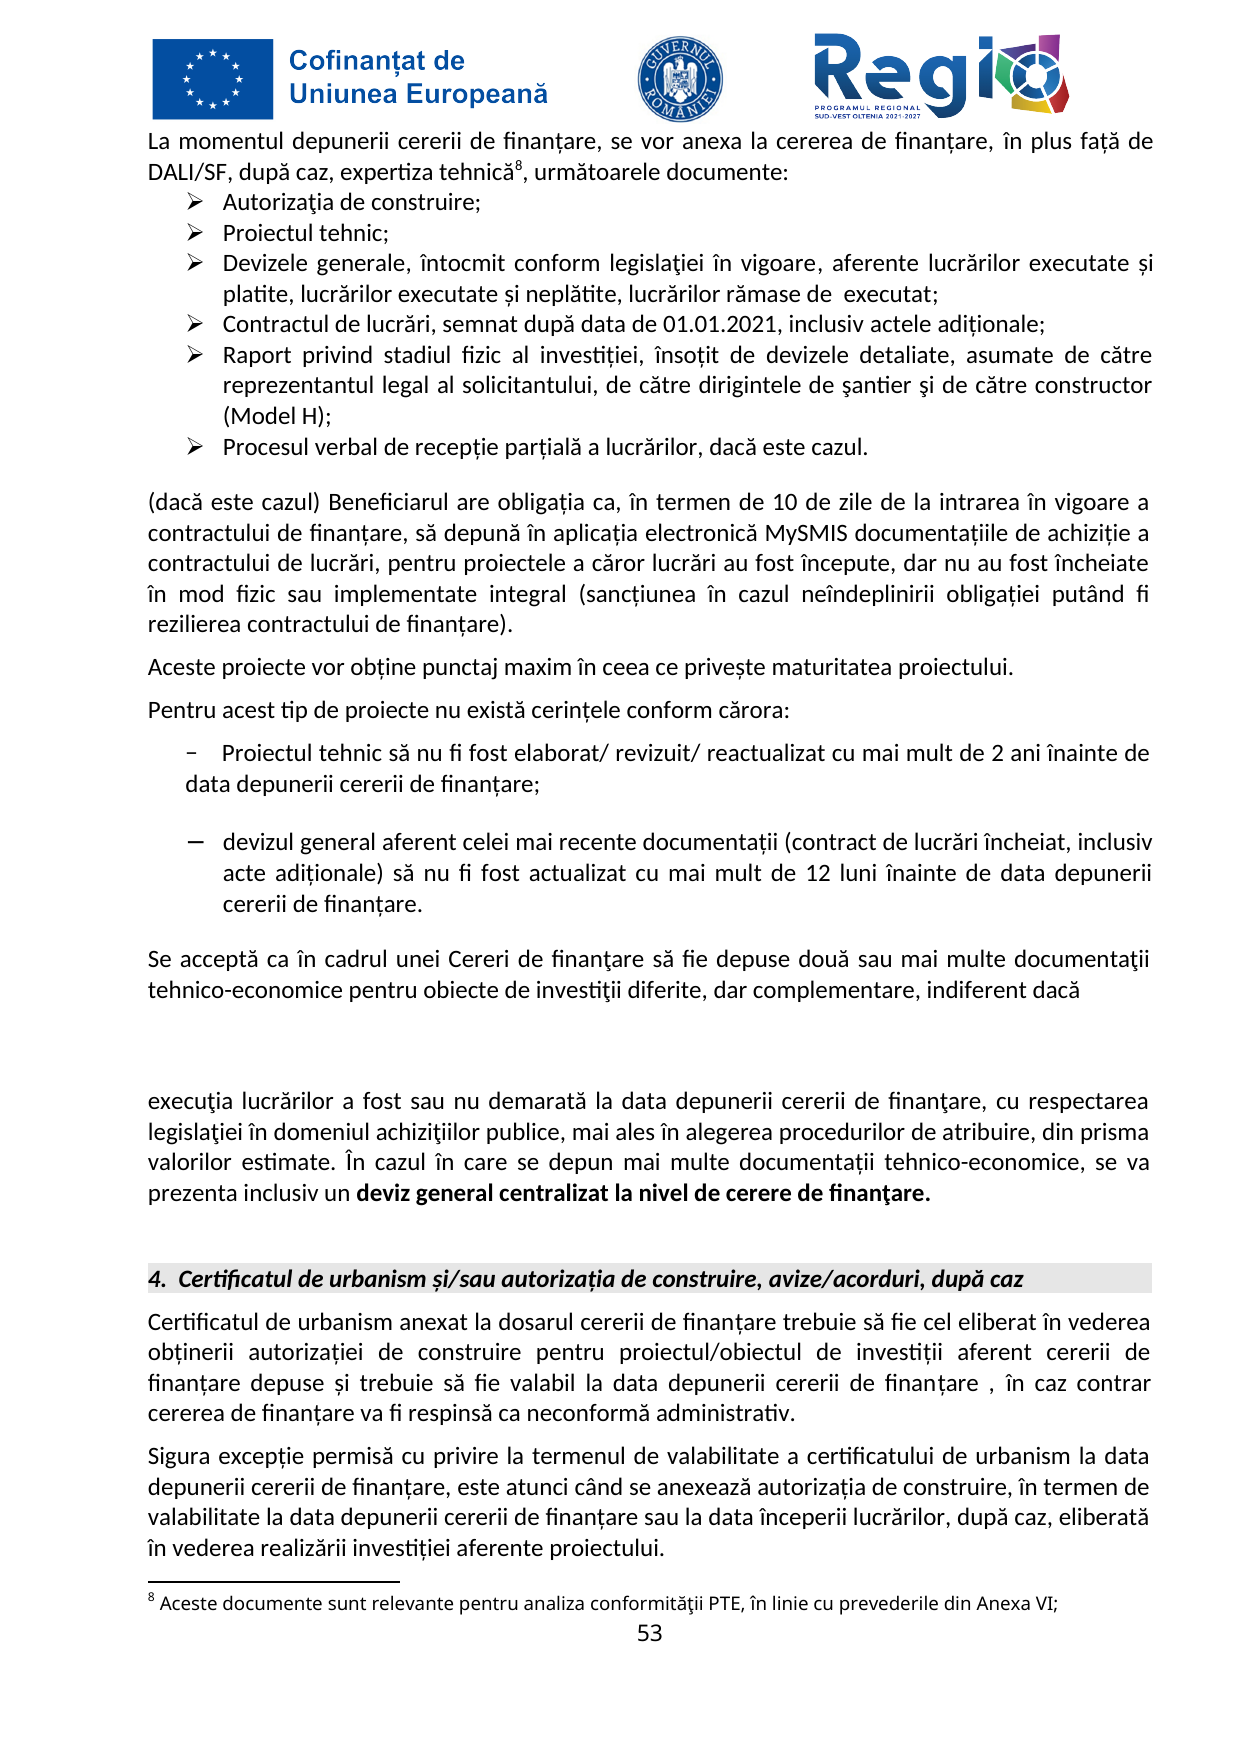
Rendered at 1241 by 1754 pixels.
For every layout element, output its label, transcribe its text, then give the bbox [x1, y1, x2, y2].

list Contractul de lucrări, semnat după data de 01.01.2021, inclusiv actele adiționale; [185, 309, 1154, 339]
text Sigura excepție permisă cu privire la termenul de valabilitate a certificatului de urbanism la data depunerii cererii de finanțare, este atunci când se anexează autorizația de construire, în termen de valabilitate la data depunerii cererii de finanțare sau la data începerii lucrărilor, după caz, eliberată în vederea realizării investiției aferente proiectului. [148, 1440, 1152, 1562]
list Proiectul tehnic; [185, 217, 1154, 248]
picture [633, 34, 728, 124]
picture [147, 34, 550, 123]
text Pentru acest tip de proiecte nu există cerințele conform cărora: [148, 694, 1152, 725]
list Autorizaţia de construire; [185, 187, 1154, 217]
list − Proiectul tehnic să nu fi fost elaborat/ revizuit/ reactualizat cu mai mult de 2 ani înainte de data depunerii cererii de finanțare; [185, 737, 1152, 798]
text (dacă este cazul) Beneficiarul are obligația ca, în termen de 10 de zile de la intrarea în vigoare a contractului de finanțare, să depună în aplicația electronică MySMIS documentațiile de achiziție a contractului de lucrări, pentru proiectele a căror lucrări au fost începute, dar nu au fost încheiate în mod fizic sau implementate integral (sancțiunea în cazul neîndeplinirii obligației putând fi rezilierea contractului de finanțare). [148, 486, 1152, 639]
picture [812, 32, 1071, 122]
list Procesul verbal de recepţie parţială a lucrărilor, dacă este cazul. [185, 431, 1154, 461]
text La momentul depunerii cererii de finanțare, se vor anexa la cererea de finanțare, în plus față de DALI/SF, după caz, expertiza tehnică, următoarele documente: [148, 126, 1154, 187]
list Raport privind stadiul fizic al investiției, însoțit de devizele detaliate, asumate de către reprezentantul legal al solicitantului, de către dirigintele de şantier şi de către constructor (Model H); [185, 339, 1154, 431]
text execuţia lucrărilor a fost sau nu demarată la data depunerii cererii de finanţare, cu respectarea legislaţiei în domeniul achiziţiilor publice, mai ales în alegerea procedurilor de atribuire, din prisma valorilor estimate. În cazul în care se depun mai multe documentații tehnico-economice, se va prezenta inclusiv un deviz general centralizat la nivel de cerere de finanţare. [148, 1085, 1152, 1207]
list devizul general aferent celei mai recente documentații (contract de lucrări încheiat, inclusiv acte adiționale) să nu fi fost actualizat cu mai mult de 12 luni înainte de data depunerii cererii de finanțare. [185, 823, 1154, 918]
text Se acceptă ca în cadrul unei Cereri de finanţare să fie depuse două sau mai multe documentaţii tehnico-economice pentru obiecte de investiţii diferite, dar complementare, indiferent dacă [148, 943, 1152, 1004]
list Devizele generale, întocmit conform legislaţiei în vigoare, aferente lucrărilor executate şi platite, lucrărilor executate şi neplătite, lucrărilor rămase de executat; [185, 248, 1154, 309]
text Certificatul de urbanism anexat la dosarul cererii de finanţare trebuie să fie cel eliberat în vederea obţinerii autorizaţiei de construire pentru proiectul/obiectul de investiţii aferent cererii de finanțare depuse și trebuie să fie valabil la data depunerii cererii de finanţare , în caz contrar cererea de finanțare va fi respinsă ca neconformă administrativ. [148, 1306, 1152, 1428]
text 4. Certificatul de urbanism şi/sau autorizaţia de construire, avize/acorduri, după caz [148, 1263, 1152, 1293]
text Aceste proiecte vor obține punctaj maxim în ceea ce privește maturitatea proiectului. [148, 651, 1152, 682]
